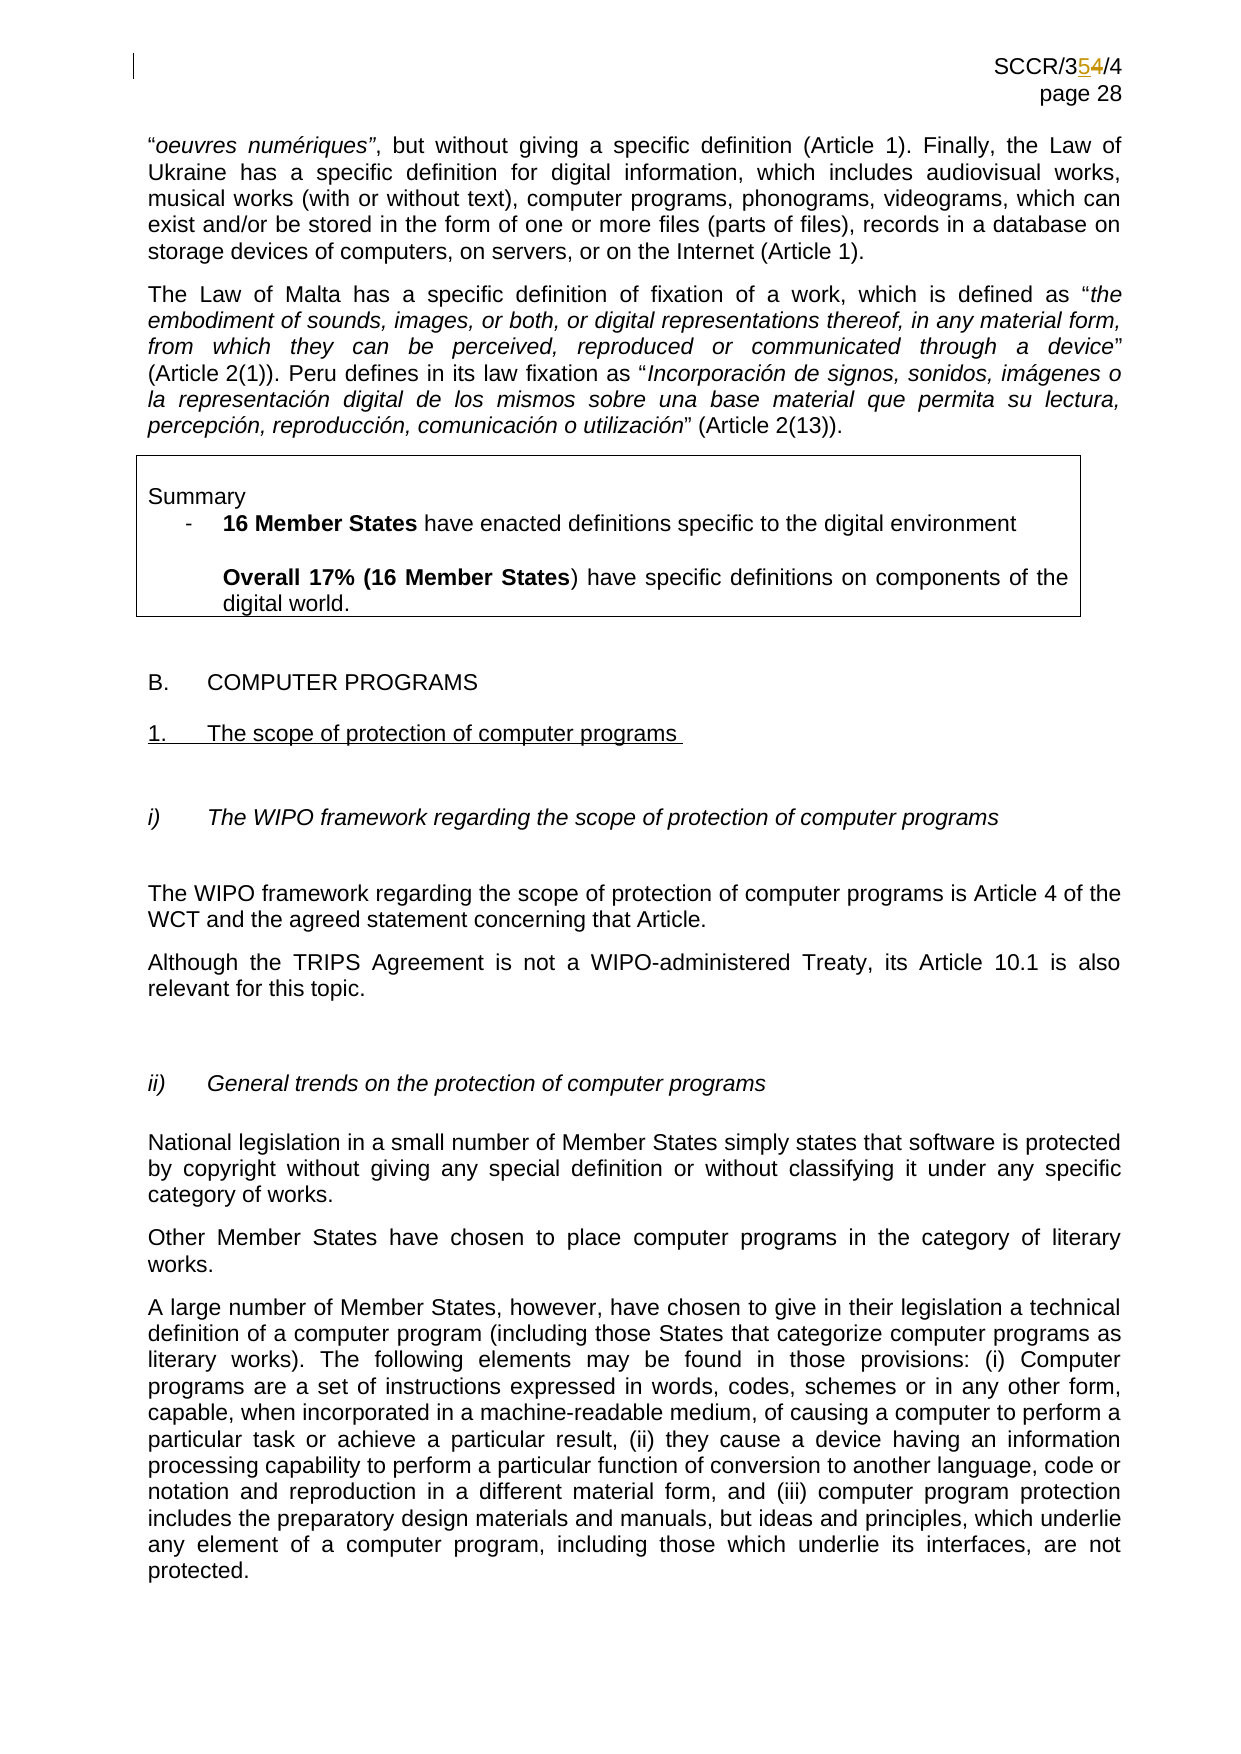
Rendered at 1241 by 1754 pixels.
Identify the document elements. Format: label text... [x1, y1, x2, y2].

text National legislation in a small number of Member States simply states that software is protected by copyright without giving any special definition or without classifying it under any specific category of works. [148, 1129, 1122, 1208]
subtitle i) The WIPO framework regarding the scope of protection of computer programs [148, 804, 1122, 830]
subtitle B. Computer programs [148, 669, 1122, 695]
text The Law of Malta has a specific definition of fixation of a work, which is defined as “the embodiment of sounds, images, or both, or digital representations thereof, in any material form, from which they can be perceived, reproduced or communicated through a device” (Article 2(1)). Peru defines in its law fixation as “Incorporación de signos, sonidos, imágenes o la representación digital de los mismos sobre una base material que permita su lectura, percepción, reproducción, comunicación o utilización” (Article 2(13)). [148, 281, 1122, 439]
table_header Summary 16 Member States have enacted definitions specific to the digital environment Overall 17% (16 Member States) have specific definitions on components of the digital world. [137, 456, 1080, 616]
subtitle ii) General trends on the protection of computer programs [148, 1070, 1122, 1096]
subtitle 1. The scope of protection of computer programs [148, 720, 1122, 746]
text Although the TRIPS Agreement is not a WIPO-administered Treaty, its Article 10.1 is also relevant for this topic. [148, 949, 1122, 1002]
text The WIPO framework regarding the scope of protection of computer programs is Article 4 of the WCT and the agreed statement concerning that Article. [148, 879, 1122, 932]
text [148, 132, 1122, 264]
text Other Member States have chosen to place computer programs in the category of literary works. [148, 1224, 1122, 1277]
text A large number of Member States, however, have chosen to give in their legislation a technical definition of a computer program (including those States that categorize computer programs as literary works). The following elements may be found in those provisions: (i) Computer programs are a set of instructions expressed in words, codes, schemes or in any other form, capable, when incorporated in a machine-readable medium, of causing a computer to perform a particular task or achieve a particular result, (ii) they cause a device having an information processing capability to perform a particular function of conversion to another language, code or notation and reproduction in a different material form, and (iii) computer program protection includes the preparatory design materials and manuals, but ideas and principles, which underlie any element of a computer program, including those which underlie its interfaces, are not protected. [148, 1294, 1122, 1584]
